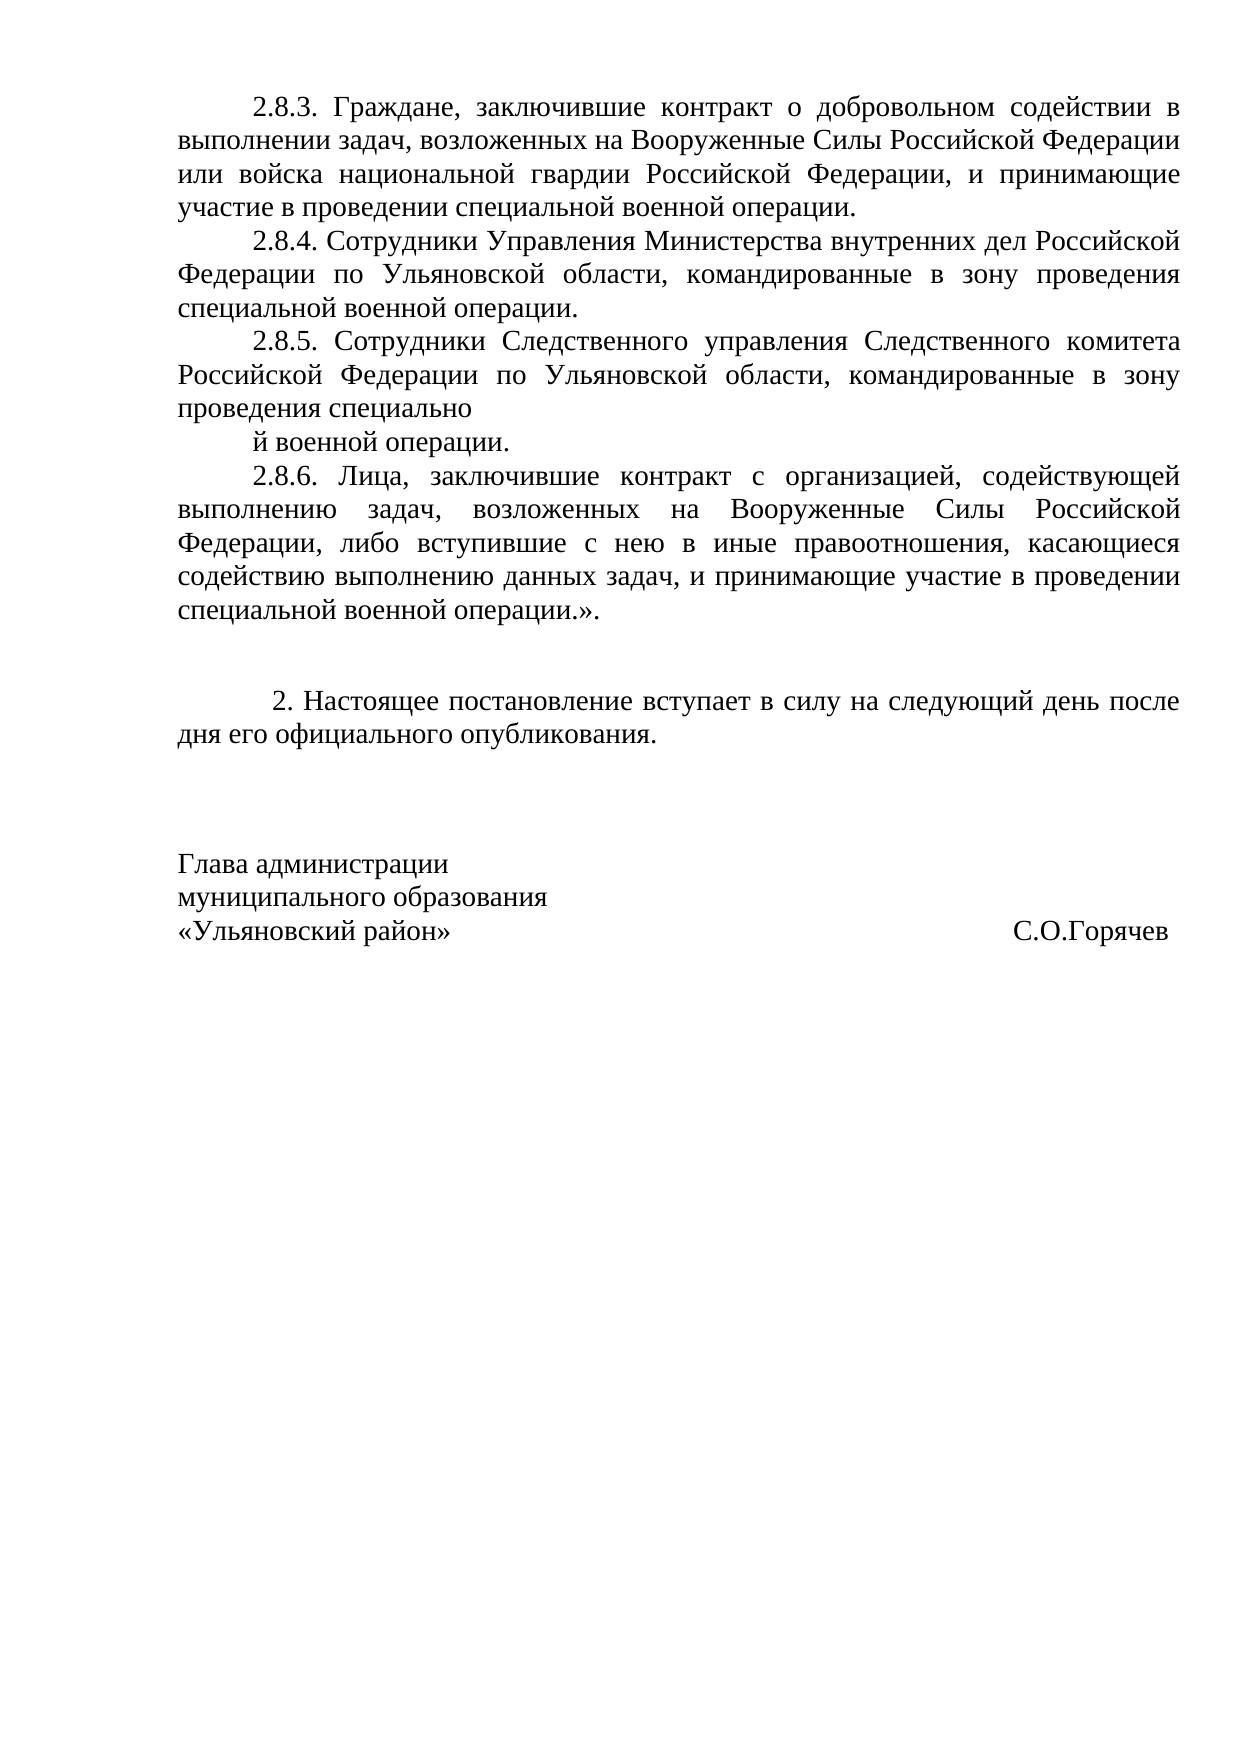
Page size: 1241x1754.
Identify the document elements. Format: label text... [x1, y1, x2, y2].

text 2. Настоящее постановление вступает в силу на следующий день после дня его официального опубликования. [177, 683, 1181, 750]
text Глава администрации [177, 846, 1181, 879]
text «Ульяновский район» С.О.Горячев [177, 913, 1181, 946]
text 2.8.6. Лица, заключившие контракт с организацией, содействующей выполнению задач, возложенных на Вооруженные Силы Российской Федерации, либо вступившие с нею в иные правоотношения, касающиеся содействию выполнению данных задач, и принимающие участие в проведении специальной военной операции.». [177, 458, 1181, 625]
text 2.8.5. Сотрудники Следственного управления Следственного комитета Российской Федерации по Ульяновской области, командированные в зону проведения специально [177, 323, 1181, 424]
text 2.8.3. Граждане, заключившие контракт о добровольном содействии в выполнении задач, возложенных на Вооруженные Силы Российской Федерации или войска национальной гвардии Российской Федерации, и принимающие участие в проведении специальной военной операции. [177, 89, 1181, 223]
text й военной операции. [177, 424, 1181, 458]
text 2.8.4. Сотрудники Управления Министерства внутренних дел Российской Федерации по Ульяновской области, командированные в зону проведения специальной военной операции. [177, 223, 1181, 323]
text муниципального образования [177, 879, 1181, 913]
